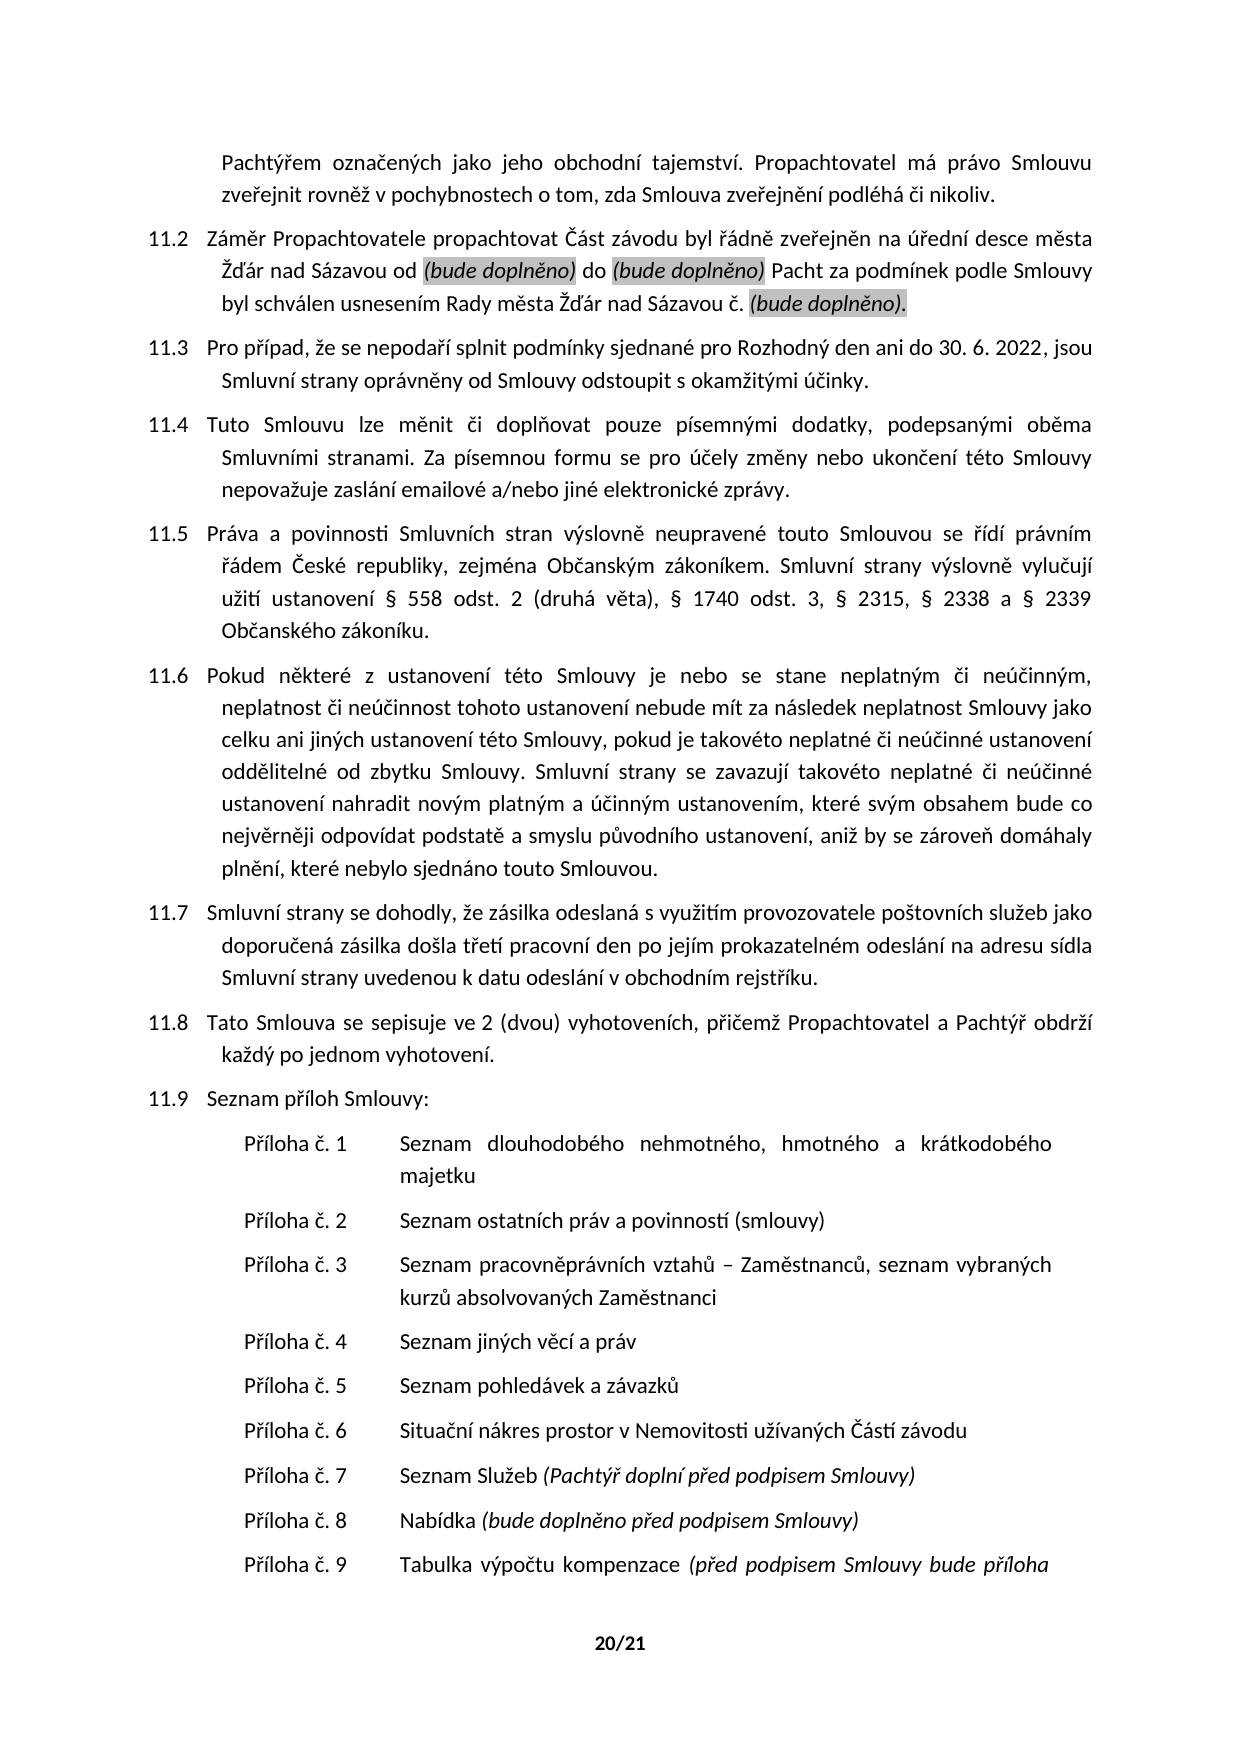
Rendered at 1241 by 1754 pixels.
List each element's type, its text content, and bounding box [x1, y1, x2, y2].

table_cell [388, 1327, 1063, 1595]
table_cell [233, 1327, 388, 1595]
table_header Příloha č. 1 Příloha č. 2 [233, 1129, 388, 1250]
list Seznam příloh Smlouvy: [148, 1084, 1093, 1112]
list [148, 148, 1093, 208]
list Práva a povinnosti Smluvních stran výslovně neupravené touto Smlouvou se řídí právním řádem České republiky, zejména Občanským zákoníkem. Smluvní strany výslovně vylučují užití ustanovení § 558 odst. 2 (druhá věta), § 1740 odst. 3, § 2315, § 2338 a § 2339 Občanského zákoníku. [148, 519, 1093, 644]
list Pro případ, že se nepodaří splnit podmínky sjednané pro Rozhodný den ani do 30. 6. 2022, jsou Smluvní strany oprávněny od Smlouvy odstoupit s okamžitými účinky. [148, 333, 1093, 394]
list Smluvní strany se dohodly, že zásilka odeslaná s využitím provozovatele poštovních služeb jako doporučená zásilka došla třetí pracovní den po jejím prokazatelném odeslání na adresu sídla Smluvní strany uvedenou k datu odeslání v obchodním rejstříku. [148, 898, 1093, 991]
table_cell Seznam pracovněprávních vztahů – Zaměstnanců, seznam vybraných kurzů absolvovaných Zaměstnanci [388, 1250, 1063, 1327]
list Záměr Propachtovatele propachtovat Část závodu byl řádně zveřejněn na úřední desce města Žďár nad Sázavou od (bude doplněno) do (bude doplněno) Pacht za podmínek podle Smlouvy byl schválen usnesením Rady města Žďár nad Sázavou č. (bude doplněno). [148, 224, 1093, 317]
list Pokud některé z ustanovení této Smlouvy je nebo se stane neplatným či neúčinným, neplatnost či neúčinnost tohoto ustanovení nebude mít za následek neplatnost Smlouvy jako celku ani jiných ustanovení této Smlouvy, pokud je takovéto neplatné či neúčinné ustanovení oddělitelné od zbytku Smlouvy. Smluvní strany se zavazují takovéto neplatné či neúčinné ustanovení nahradit novým platným a účinným ustanovením, které svým obsahem bude co nejvěrněji odpovídat podstatě a smyslu původního ustanovení, aniž by se zároveň domáhaly plnění, které nebylo sjednáno touto Smlouvou. [148, 661, 1093, 882]
list Tato Smlouva se sepisuje ve 2 (dvou) vyhotoveních, přičemž Propachtovatel a Pachtýř obdrží každý po jednom vyhotovení. [148, 1008, 1093, 1068]
table_cell Příloha č. 3 [233, 1250, 388, 1327]
table_header Seznam dlouhodobého nehmotného, hmotného a krátkodobého majetku Seznam ostatních práv a povinností (smlouvy) [388, 1129, 1063, 1250]
list Tuto Smlouvu lze měnit či doplňovat pouze písemnými dodatky, podepsanými oběma Smluvními stranami. Za písemnou formu se pro účely změny nebo ukončení této Smlouvy nepovažuje zaslání emailové a/nebo jiné elektronické zprávy. [148, 410, 1093, 503]
